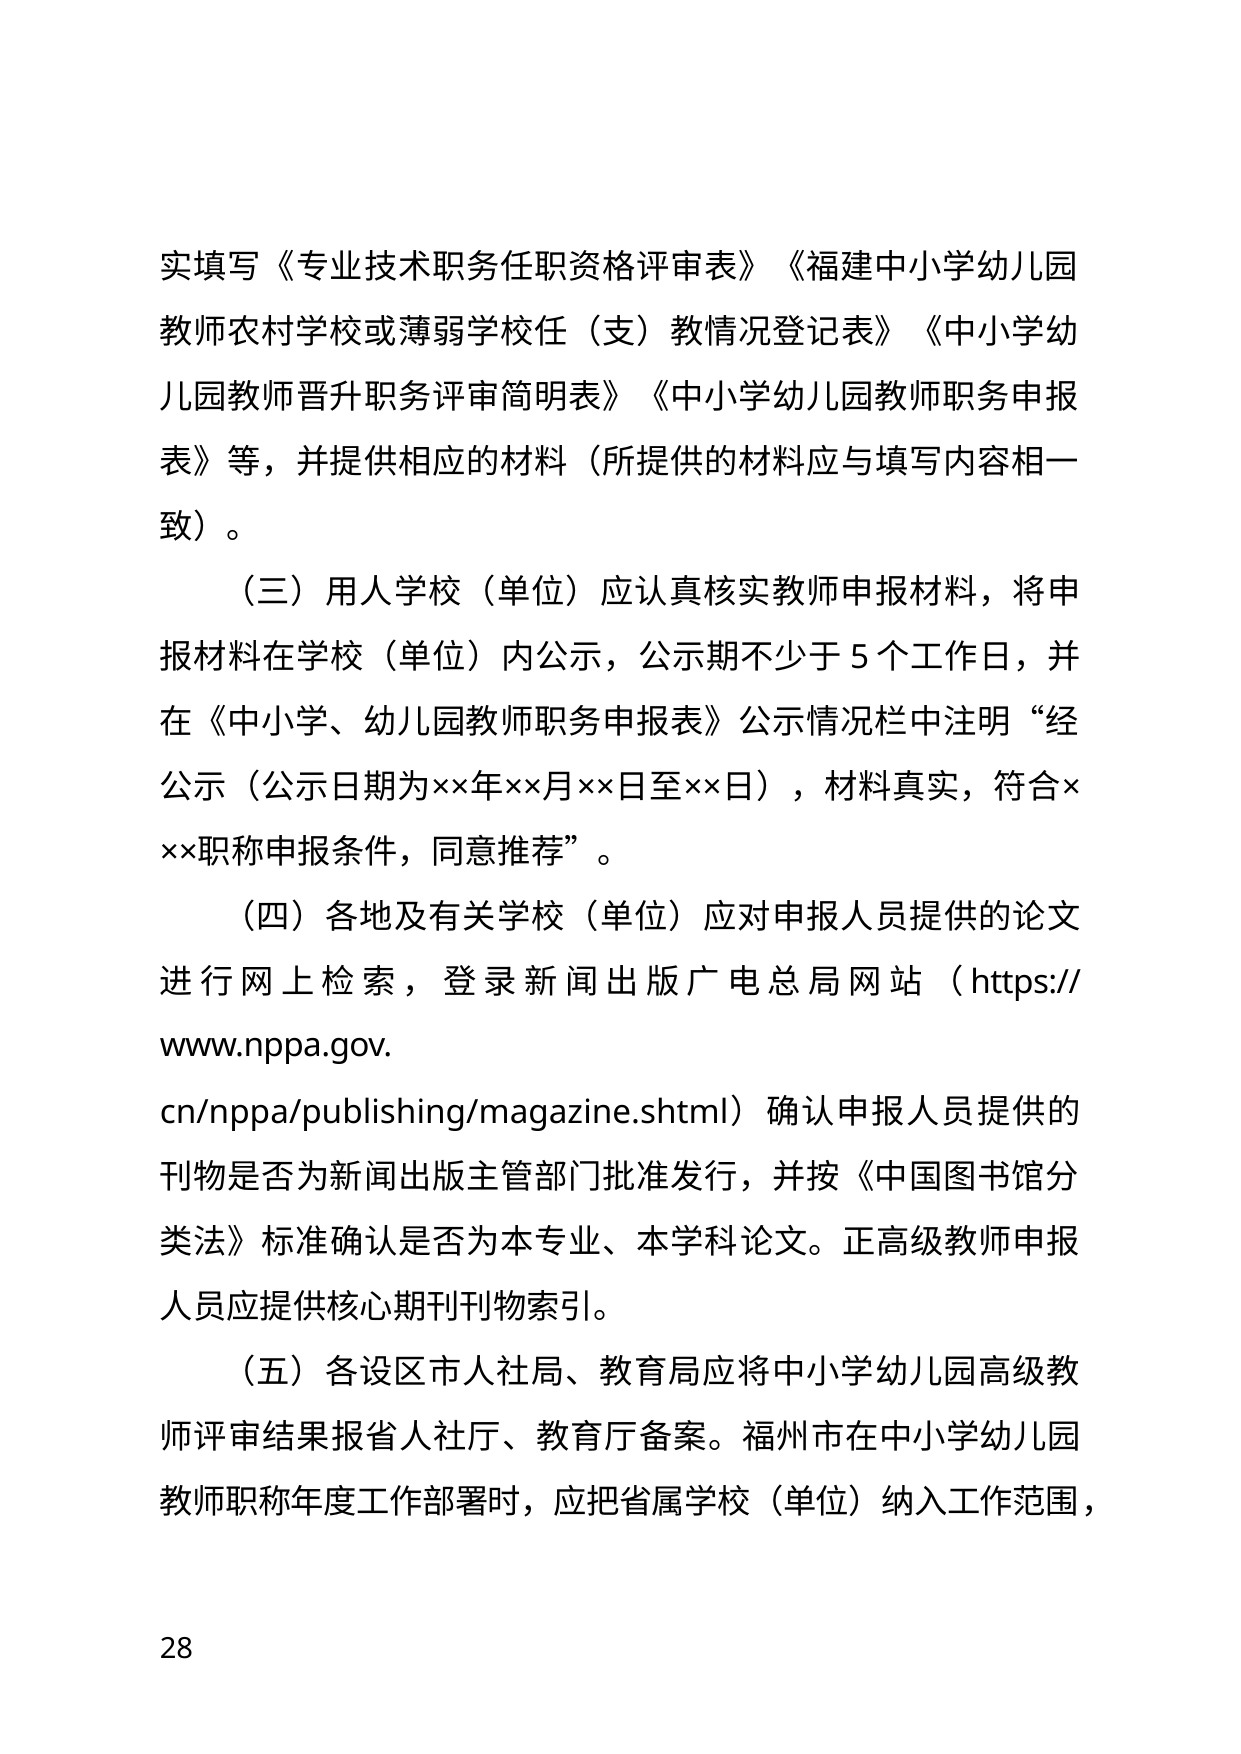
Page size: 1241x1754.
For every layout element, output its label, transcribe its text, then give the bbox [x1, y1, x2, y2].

text cn/nppa/publishing/magazine.shtml）确认申报人员提供的刊物是否为新闻出版主管部门批准发行，并按《中国图书馆分类法》标准确认是否为本专业、本学科论文。正高级教师申报人员应提供核心期刊刊物索引。 [159, 1076, 1081, 1336]
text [159, 1336, 1081, 1531]
text （三）用人学校（单位）应认真核实教师申报材料，将申报材料在学校（单位）内公示，公示期不少于5个工作日，并在《中小学、幼儿园教师职务申报表》公示情况栏中注明“经公示（公示日期为××年××月××日至××日），材料真实，符合×××职称申报条件，同意推荐”。 [159, 556, 1081, 881]
text （四）各地及有关学校（单位）应对申报人员提供的论文进行网上检索，登录新闻出版广电总局网站（https://www.nppa.gov. [159, 881, 1081, 1076]
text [159, 231, 1081, 556]
